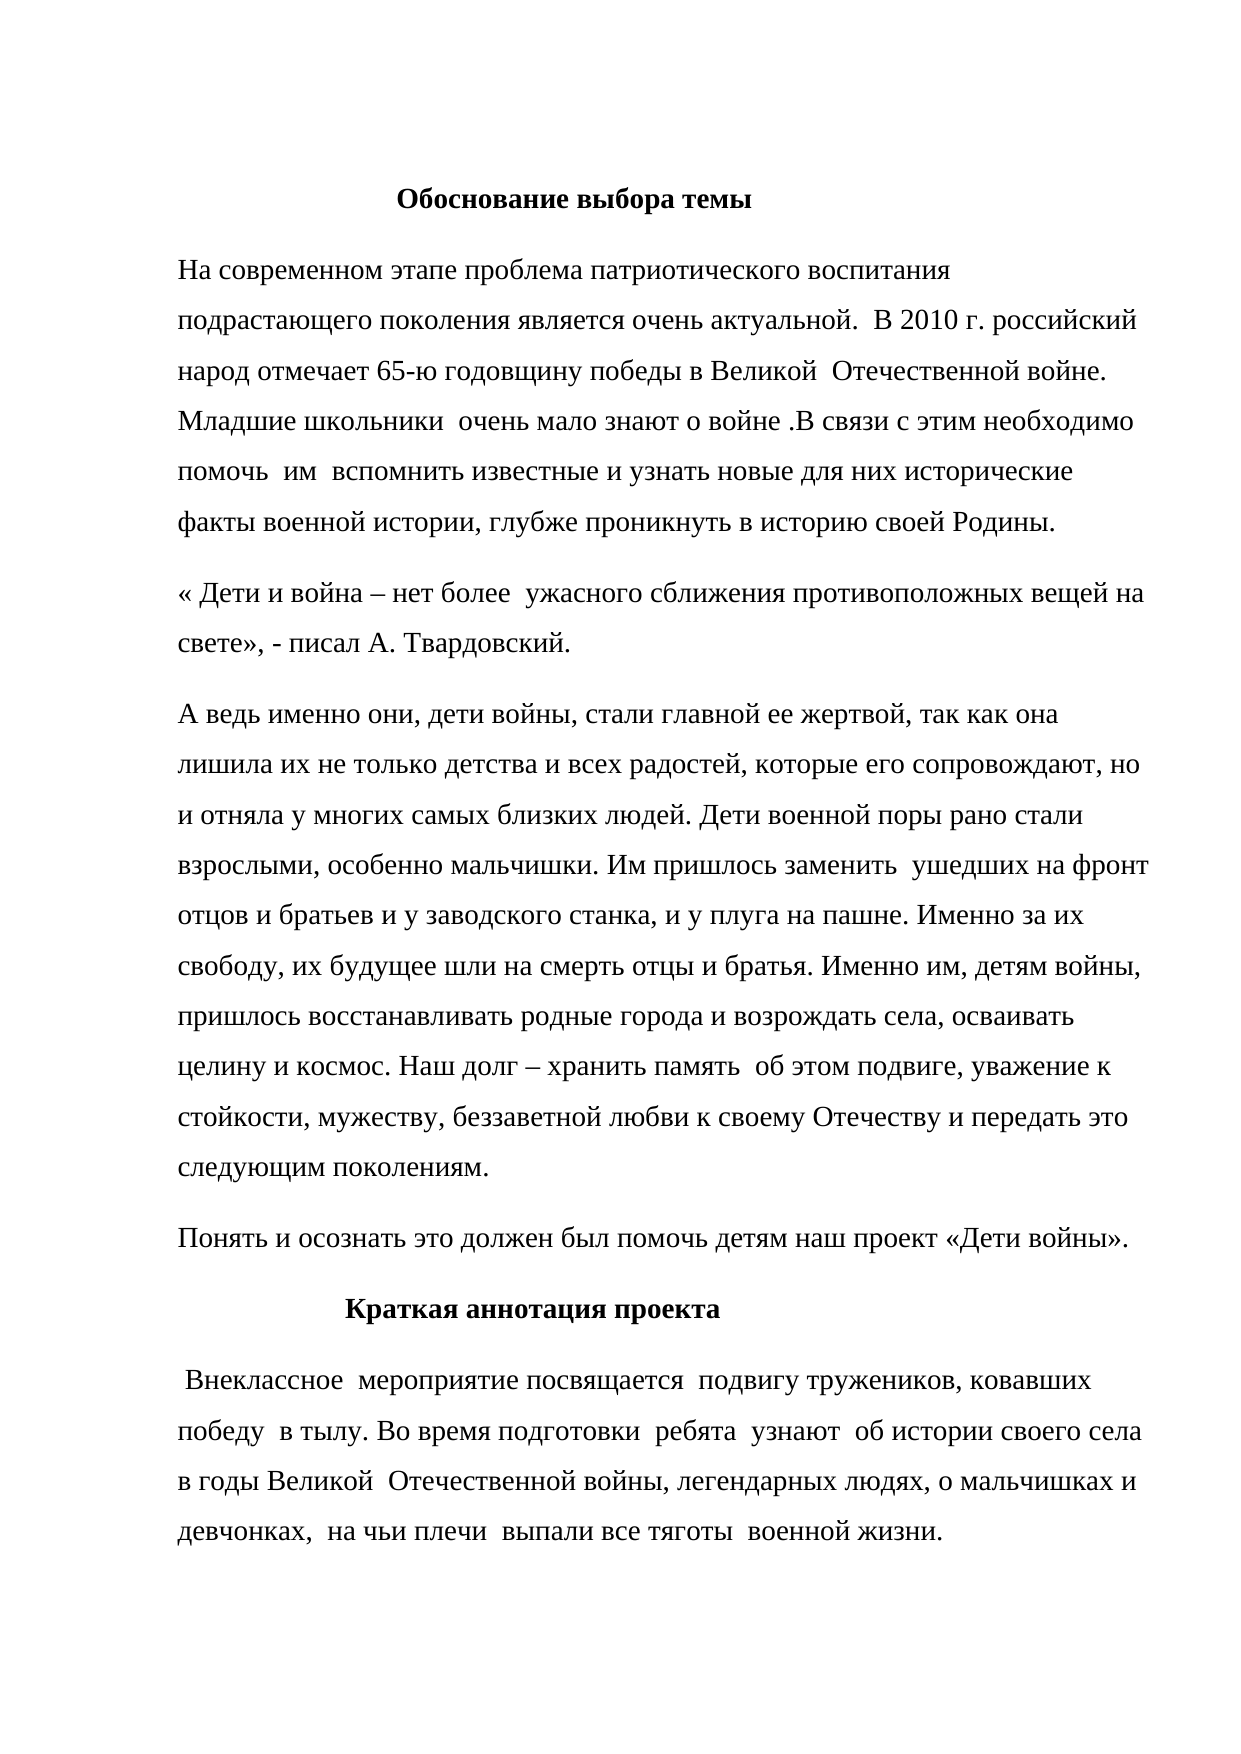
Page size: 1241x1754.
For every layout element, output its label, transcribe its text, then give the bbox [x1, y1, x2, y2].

text « Дети и война – нет более ужасного сближения противоположных вещей на свете», - писал А. Твардовский. [177, 575, 1152, 659]
text Внеклассное мероприятие посвящается подвигу тружеников, ковавших победу в тылу. Во время подготовки ребята узнают об истории своего села в годы Великой Отечественной войны, легендарных людях, о мальчишках и девчонках, на чьи плечи выпали все тяготы военной жизни. [177, 1362, 1152, 1547]
text Обоснование выбора темы [177, 181, 1152, 214]
text На современном этапе проблема патриотического воспитания подрастающего поколения является очень актуальной. В 2010 г. российский народ отмечает 65-ю годовщину победы в Великой Отечественной войне. Младшие школьники очень мало знают о войне .В связи с этим необходимо помочь им вспомнить известные и узнать новые для них исторические факты военной истории, глубже проникнуть в историю своей Родины. [177, 252, 1152, 537]
text А ведь именно они, дети войны, стали главной ее жертвой, так как она лишила их не только детства и всех радостей, которые его сопровождают, но и отняла у многих самых близких людей. Дети военной поры рано стали взрослыми, особенно мальчишки. Им пришлось заменить ушедших на фронт отцов и братьев и у заводского станка, и у плуга на пашне. Именно за их свободу, их будущее шли на смерть отцы и братья. Именно им, детям войны, пришлось восстанавливать родные города и возрождать села, осваивать целину и космос. Наш долг – хранить память об этом подвиге, уважение к стойкости, мужеству, беззаветной любви к своему Отечеству и передать это следующим поколениям. [177, 696, 1152, 1183]
text Понять и осознать это должен был помочь детям наш проект «Дети войны». [177, 1220, 1152, 1254]
text Краткая аннотация проекта [177, 1291, 1152, 1325]
